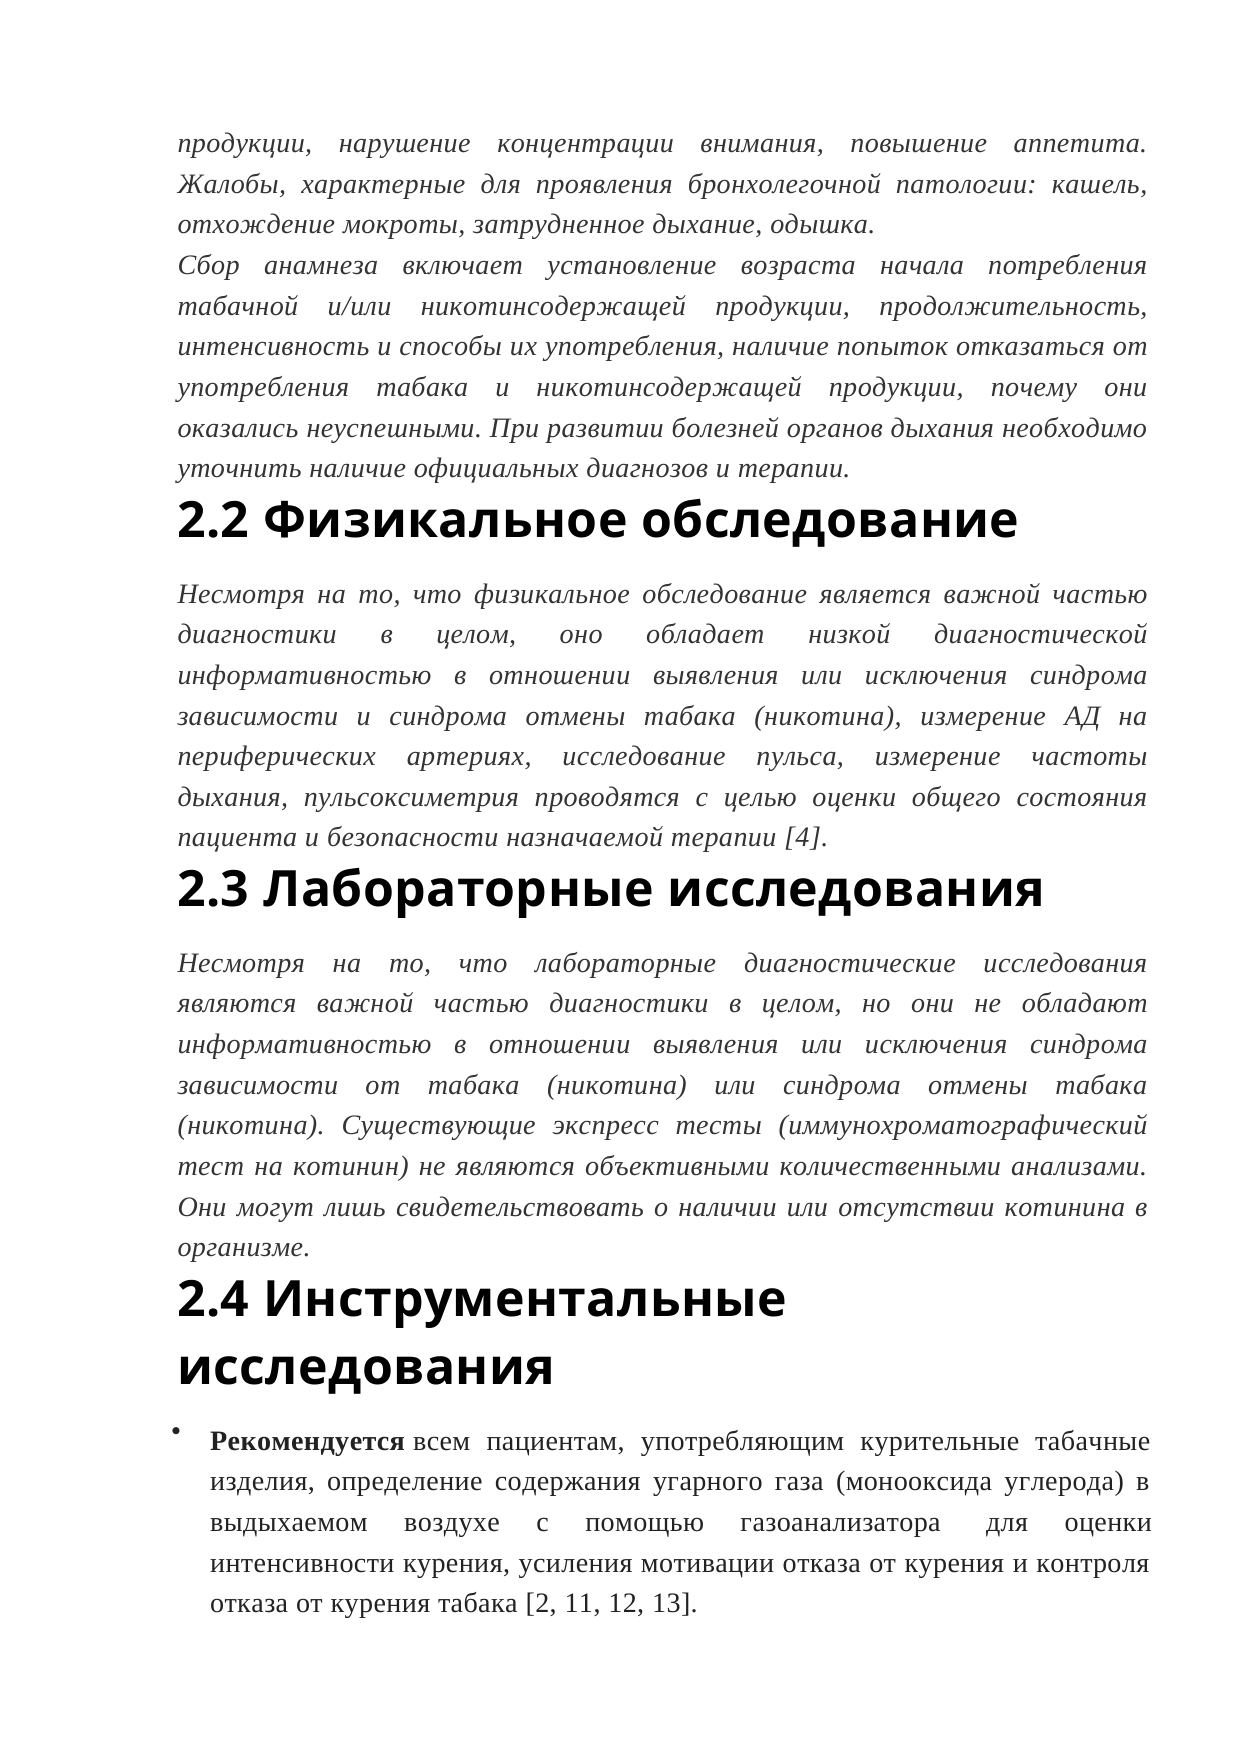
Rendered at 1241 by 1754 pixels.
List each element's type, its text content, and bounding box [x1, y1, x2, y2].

text Сбор анамнеза включает установление возраста начала потребления табачной и/или никотинсодержащей продукции, продолжительность, интенсивность и способы их употребления, наличие попыток отказаться от употребления табака и никотинсодержащей продукции, почему они оказались неуспешными. При развитии болезней органов дыхания необходимо уточнить наличие официальных диагнозов и терапии. [177, 240, 1152, 484]
text Несмотря на то, что физикальное обследование является важной частью диагностики в целом, оно обладает низкой диагностической информативностью в отношении выявления или исключения синдрома зависимости и синдрома отмены табака (никотина), измерение АД на периферических артериях, исследование пульса, измерение частоты дыхания, пульсоксиметрия проводятся с целью оценки общего состояния пациента и безопасности назначаемой терапии [4]. [177, 568, 1152, 853]
text 2.4 Инструментальные исследования [177, 1263, 1152, 1399]
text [177, 118, 1152, 240]
text 2.3 Лабораторные исследования [177, 853, 1152, 921]
list Рекомендуется всем пациентам, употребляющим курительные табачные изделия, определение содержания угарного газа (монооксида углерода) в выдыхаемом воздухе с помощью газоанализатора для оценки интенсивности курения, усиления мотивации отказа от курения и контроля отказа от курения табака [2, 11, 12, 13]. [172, 1416, 1152, 1619]
text 2.2 Физикальное обследование [177, 484, 1152, 552]
text Несмотря на то, что лабораторные диагностические исследования являются важной частью диагностики в целом, но они не обладают информативностью в отношении выявления или исключения синдрома зависимости от табака (никотина) или синдрома отмены табака (никотина). Существующие экспресс тесты (иммунохроматографический тест на котинин) не являются объективными количественными анализами. Они могут лишь свидетельствовать о наличии или отсутствии котинина в организме. [177, 938, 1152, 1263]
